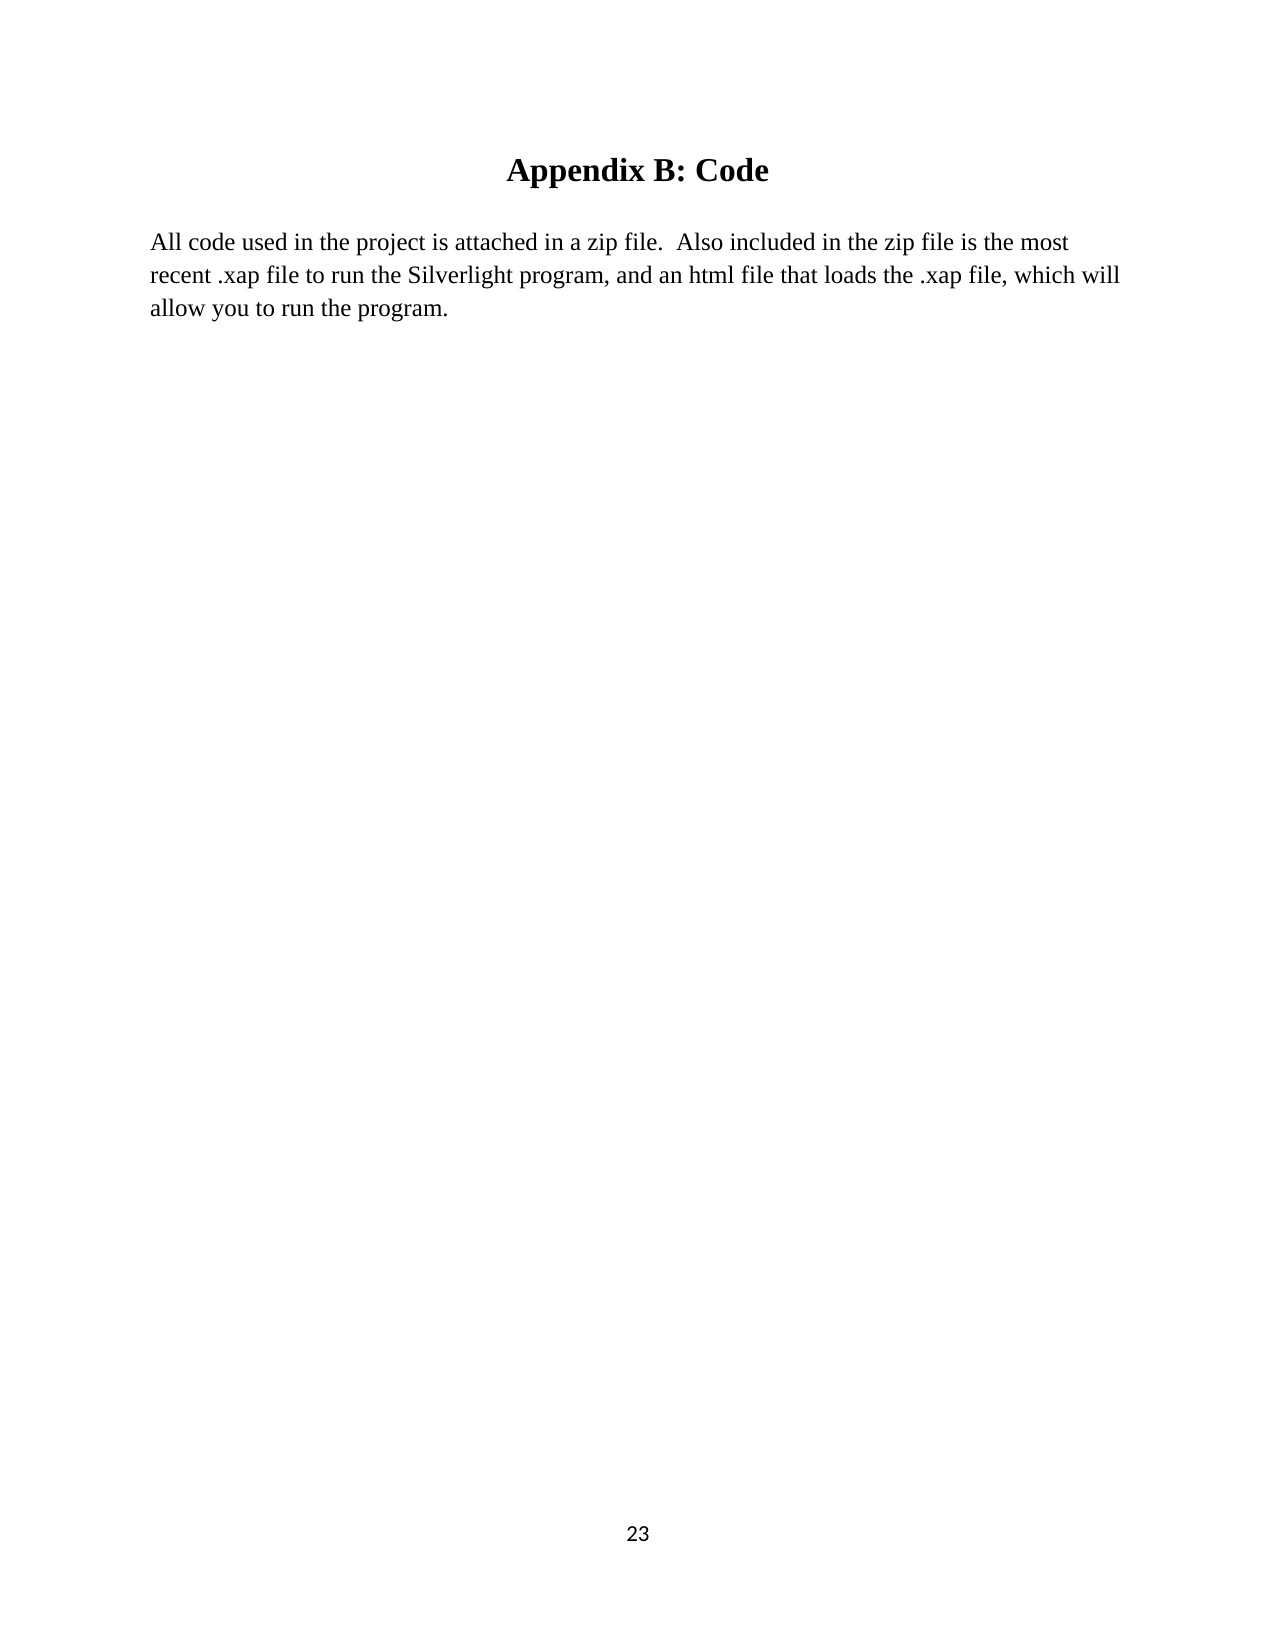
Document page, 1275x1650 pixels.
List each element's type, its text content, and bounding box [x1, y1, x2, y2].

text All code used in the project is attached in a zip file. Also included in the zip file is the most recent .xap file to run the Silverlight program, and an html file that loads the .xap file, which will allow you to run the program. [150, 227, 1125, 322]
text Appendix B: Code [150, 150, 1125, 188]
